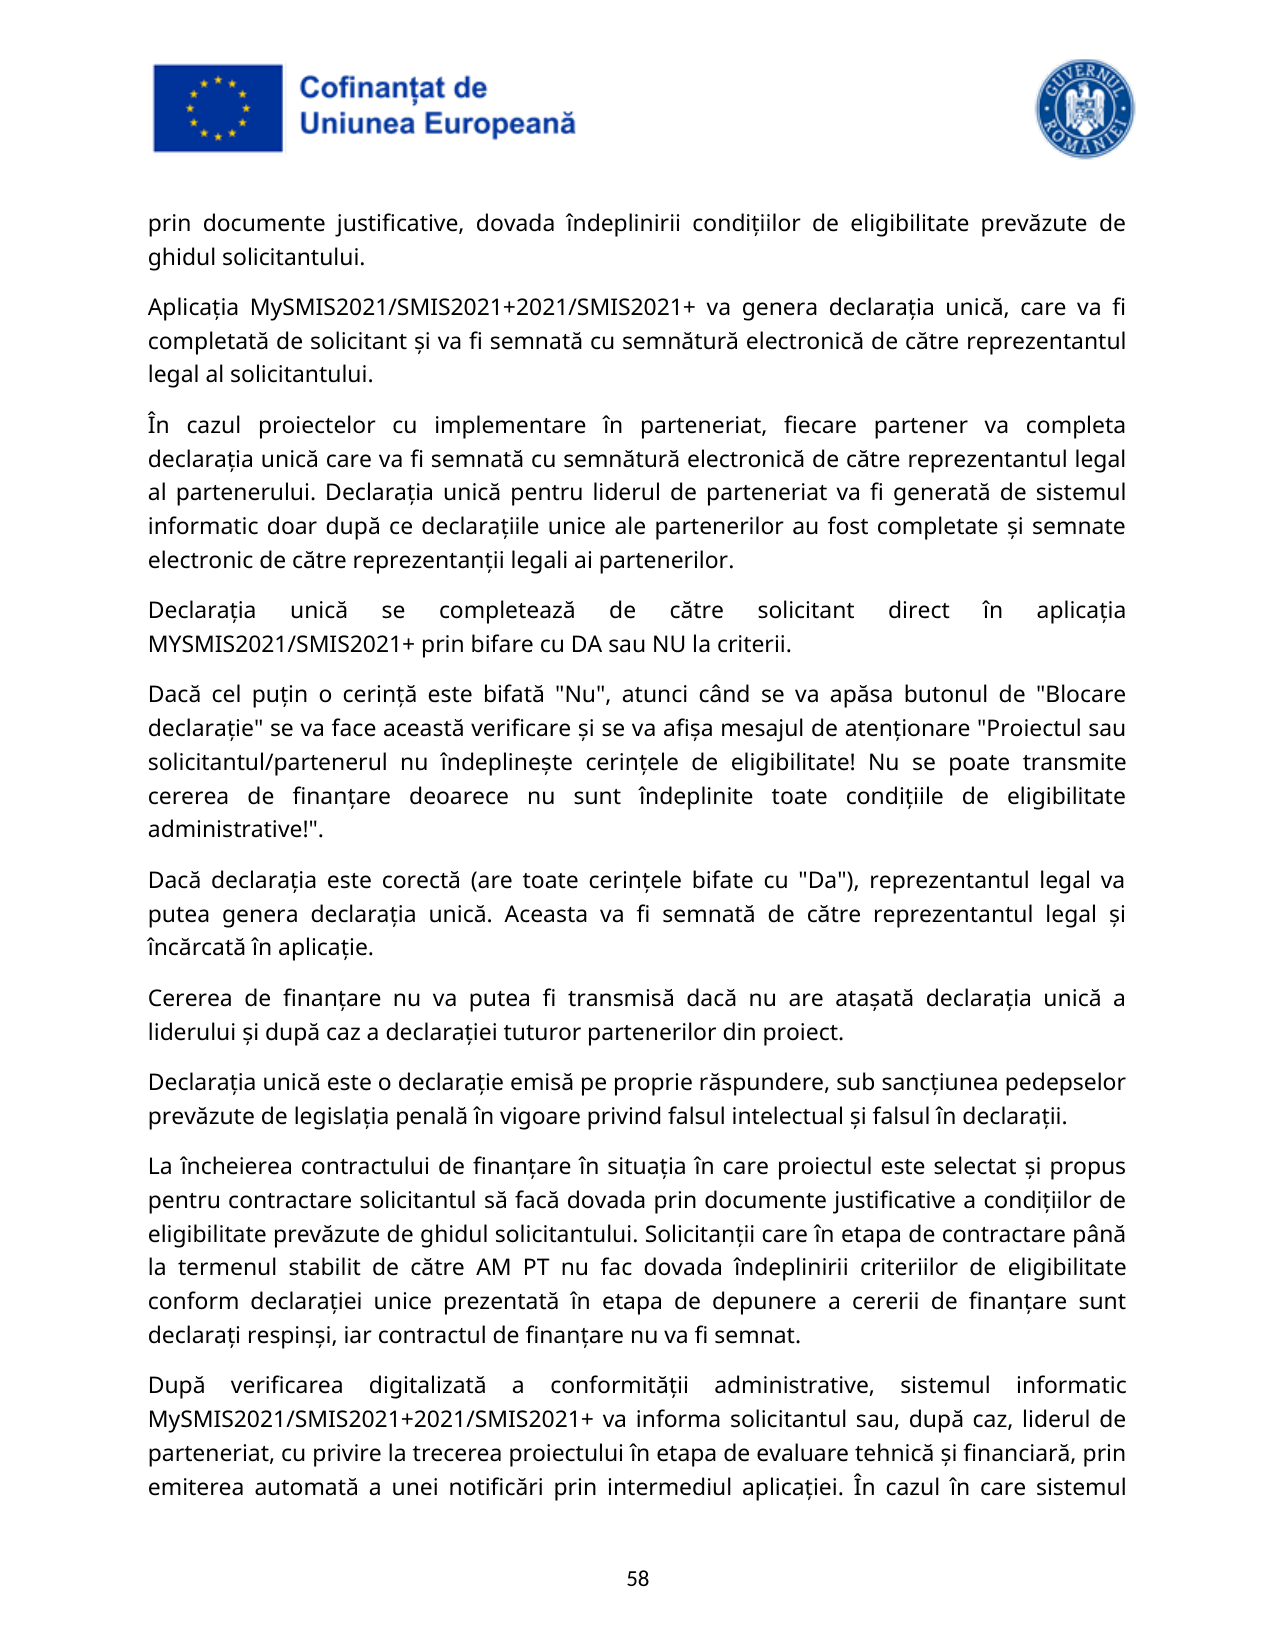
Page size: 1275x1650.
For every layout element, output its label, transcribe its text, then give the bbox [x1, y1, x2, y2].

text Dacă declarația este corectă (are toate cerințele bifate cu "Da"), reprezentantul legal va putea genera declarația unică. Aceasta va fi semnată de către reprezentantul legal și încărcată în aplicație. [148, 864, 1127, 963]
text Declarația unică se completează de către solicitant direct în aplicația MYSMIS2021/SMIS2021+ prin bifare cu DA sau NU la criterii. [148, 594, 1127, 659]
text Dacă cel puțin o cerință este bifată "Nu", atunci când se va apăsa butonul de "Blocare declarație" se va face această verificare și se va afișa mesajul de atenționare "Proiectul sau solicitantul/partenerul nu îndeplinește cerințele de eligibilitate! Nu se poate transmite cererea de finanțare deoarece nu sunt îndeplinite toate condițiile de eligibilitate administrative!". [148, 678, 1127, 845]
text La încheierea contractului de finanțare în situația în care proiectul este selectat și propus pentru contractare solicitantul să facă dovada prin documente justificative a condițiilor de eligibilitate prevăzute de ghidul solicitantului. Solicitanții care în etapa de contractare până la termenul stabilit de către AM PT nu fac dovada îndeplinirii criteriilor de eligibilitate conform declarației unice prezentată în etapa de depunere a cererii de finanțare sunt declarați respinși, iar contractul de finanțare nu va fi semnat. [148, 1150, 1127, 1350]
text Aplicația MySMIS2021/SMIS2021+2021/SMIS2021+ va genera declarația unică, care va fi completată de solicitant și va fi semnată cu semnătură electronică de către reprezentantul legal al solicitantului. [148, 291, 1127, 390]
picture [147, 59, 1137, 161]
text Cererea de finanțare nu va putea fi transmisă dacă nu are atașată declarația unică a liderului și după caz a declarației tuturor partenerilor din proiect. [148, 982, 1127, 1047]
text Declarația unică este o declarație emisă pe proprie răspundere, sub sancțiunea pedepselor prevăzute de legislația penală în vigoare privind falsul intelectual și falsul în declarații. [148, 1066, 1127, 1131]
text În cazul proiectelor cu implementare în parteneriat, fiecare partener va completa declarația unică care va fi semnată cu semnătură electronică de către reprezentantul legal al partenerului. Declarația unică pentru liderul de parteneriat va fi generată de sistemul informatic doar după ce declarațiile unice ale partenerilor au fost completate și semnate electronic de către reprezentanții legali ai partenerilor. [148, 409, 1127, 575]
